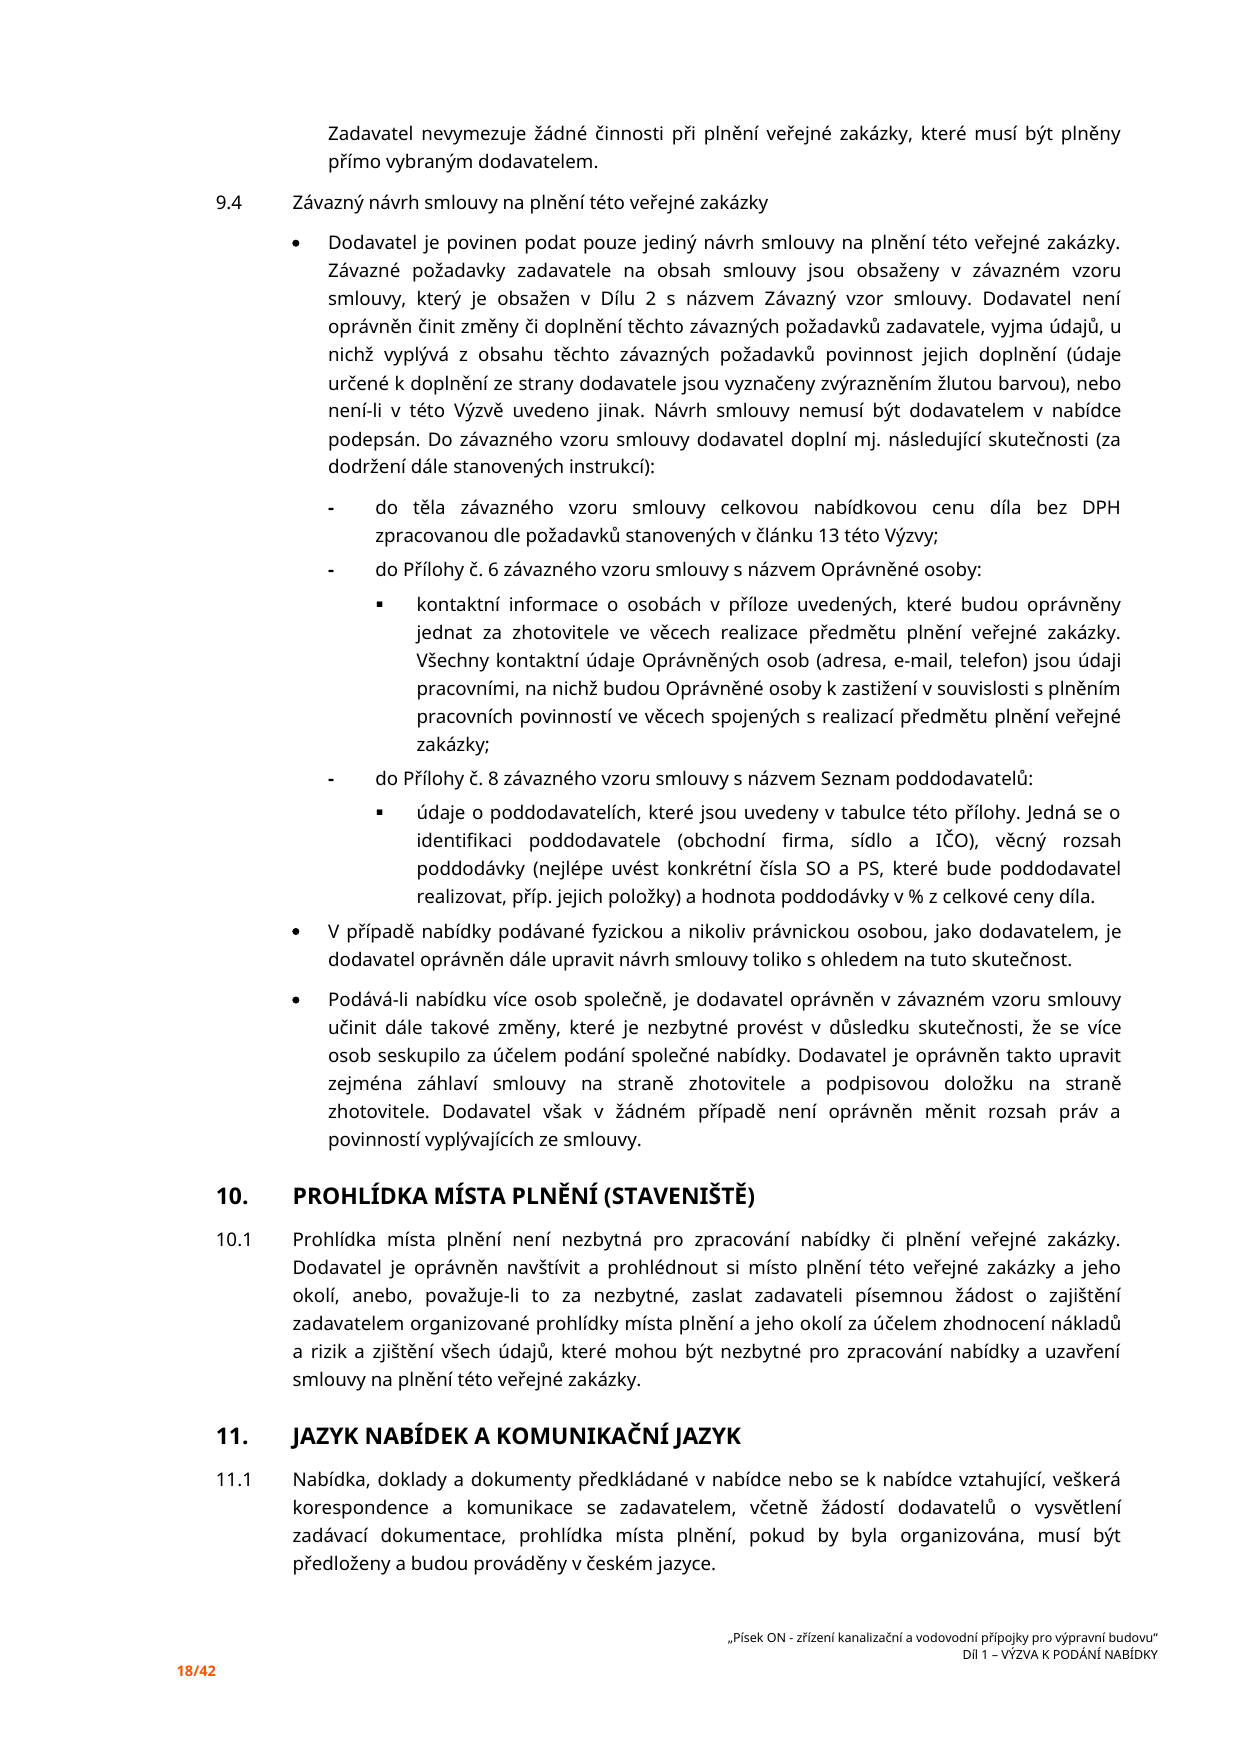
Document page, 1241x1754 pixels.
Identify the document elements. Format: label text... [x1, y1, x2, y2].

text do těla závazného vzoru smlouvy celkovou nabídkovou cenu díla bez DPH zpracovanou dle požadavků stanovených v článku 13 této Výzvy; [328, 494, 1122, 548]
text Podává-li nabídku více osob společně, je dodavatel oprávněn v závazném vzoru smlouvy učinit dále takové změny, které je nezbytné provést v důsledku skutečnosti, že se více osob seskupilo za účelem podání společné nabídky. Dodavatel je oprávněn takto upravit zejména záhlaví smlouvy na straně zhotovitele a podpisovou doložku na straně zhotovitele. Dodavatel však v žádném případě není oprávněn měnit rozsah práv a povinností vyplývajících ze smlouvy. [292, 986, 1122, 1152]
text V případě nabídky podávané fyzickou a nikoliv právnickou osobou, jako dodavatelem, je dodavatel oprávněn dále upravit návrh smlouvy toliko s ohledem na tuto skutečnost. [292, 918, 1122, 971]
text Dodavatel je povinen podat pouze jediný návrh smlouvy na plnění této veřejné zakázky. Závazné požadavky zadavatele na obsah smlouvy jsou obsaženy v závazném vzoru smlouvy, který je obsažen v Dílu 2 s názvem Závazný vzor smlouvy. Dodavatel není oprávněn činit změny či doplnění těchto závazných požadavků zadavatele, vyjma údajů, u nichž vyplývá z obsahu těchto závazných požadavků povinnost jejich doplnění (údaje určené k doplnění ze strany dodavatele jsou vyznačeny zvýrazněním žlutou barvou), nebo není-li v této Výzvě uvedeno jinak. Návrh smlouvy nemusí být dodavatelem v nabídce podepsán. Do závazného vzoru smlouvy dodavatel doplní mj. následující skutečnosti (za dodržení dále stanovených instrukcí): [292, 230, 1122, 479]
text Závazný návrh smlouvy na plnění této veřejné zakázky [216, 189, 1122, 215]
text PROHLÍDKA MÍSTA PLNĚNÍ (STAVENIŠTĚ) [216, 1179, 1122, 1211]
text do Přílohy č. 6 závazného vzoru smlouvy s názvem Oprávněné osoby: [328, 557, 1122, 582]
list Zadavatel nevymezuje žádné činnosti při plnění veřejné zakázky, které musí být plněny přímo vybraným dodavatelem. [328, 121, 1122, 174]
text kontaktní informace o osobách v příloze uvedených, které budou oprávněny jednat za zhotovitele ve věcech realizace předmětu plnění veřejné zakázky. Všechny kontaktní údaje Oprávněných osob (adresa, e-mail, telefon) jsou údaji pracovními, na nichž budou Oprávněné osoby k zastižení v souvislosti s plněním pracovních povinností ve věcech spojených s realizací předmětu plnění veřejné zakázky; [375, 591, 1122, 757]
text Nabídka, doklady a dokumenty předkládané v nabídce nebo se k nabídce vztahující, veškerá korespondence a komunikace se zadavatelem, včetně žádostí dodavatelů o vysvětlení zadávací dokumentace, prohlídka místa plnění, pokud by byla organizována, musí být předloženy a budou prováděny v českém jazyce. [216, 1466, 1122, 1576]
text Prohlídka místa plnění není nezbytná pro zpracování nabídky či plnění veřejné zakázky. Dodavatel je oprávněn navštívit a prohlédnout si místo plnění této veřejné zakázky a jeho okolí, anebo, považuje-li to za nezbytné, zaslat zadavateli písemnou žádost o zajištění zadavatelem organizované prohlídky místa plnění a jeho okolí za účelem zhodnocení nákladů a rizik a zjištění všech údajů, které mohou být nezbytné pro zpracování nabídky a uzavření smlouvy na plnění této veřejné zakázky. [216, 1226, 1122, 1392]
text JAZYK NABÍDEK A KOMUNIKAČNÍ JAZYK [216, 1419, 1122, 1451]
text do Přílohy č. 8 závazného vzoru smlouvy s názvem Seznam poddodavatelů: [328, 765, 1122, 791]
text údaje o poddodavatelích, které jsou uvedeny v tabulce této přílohy. Jedná se o identifikaci poddodavatele (obchodní firma, sídlo a IČO), věcný rozsah poddodávky (nejlépe uvést konkrétní čísla SO a PS, které bude poddodavatel realizovat, příp. jejich položky) a hodnota poddodávky v % z celkové ceny díla. [375, 799, 1122, 909]
